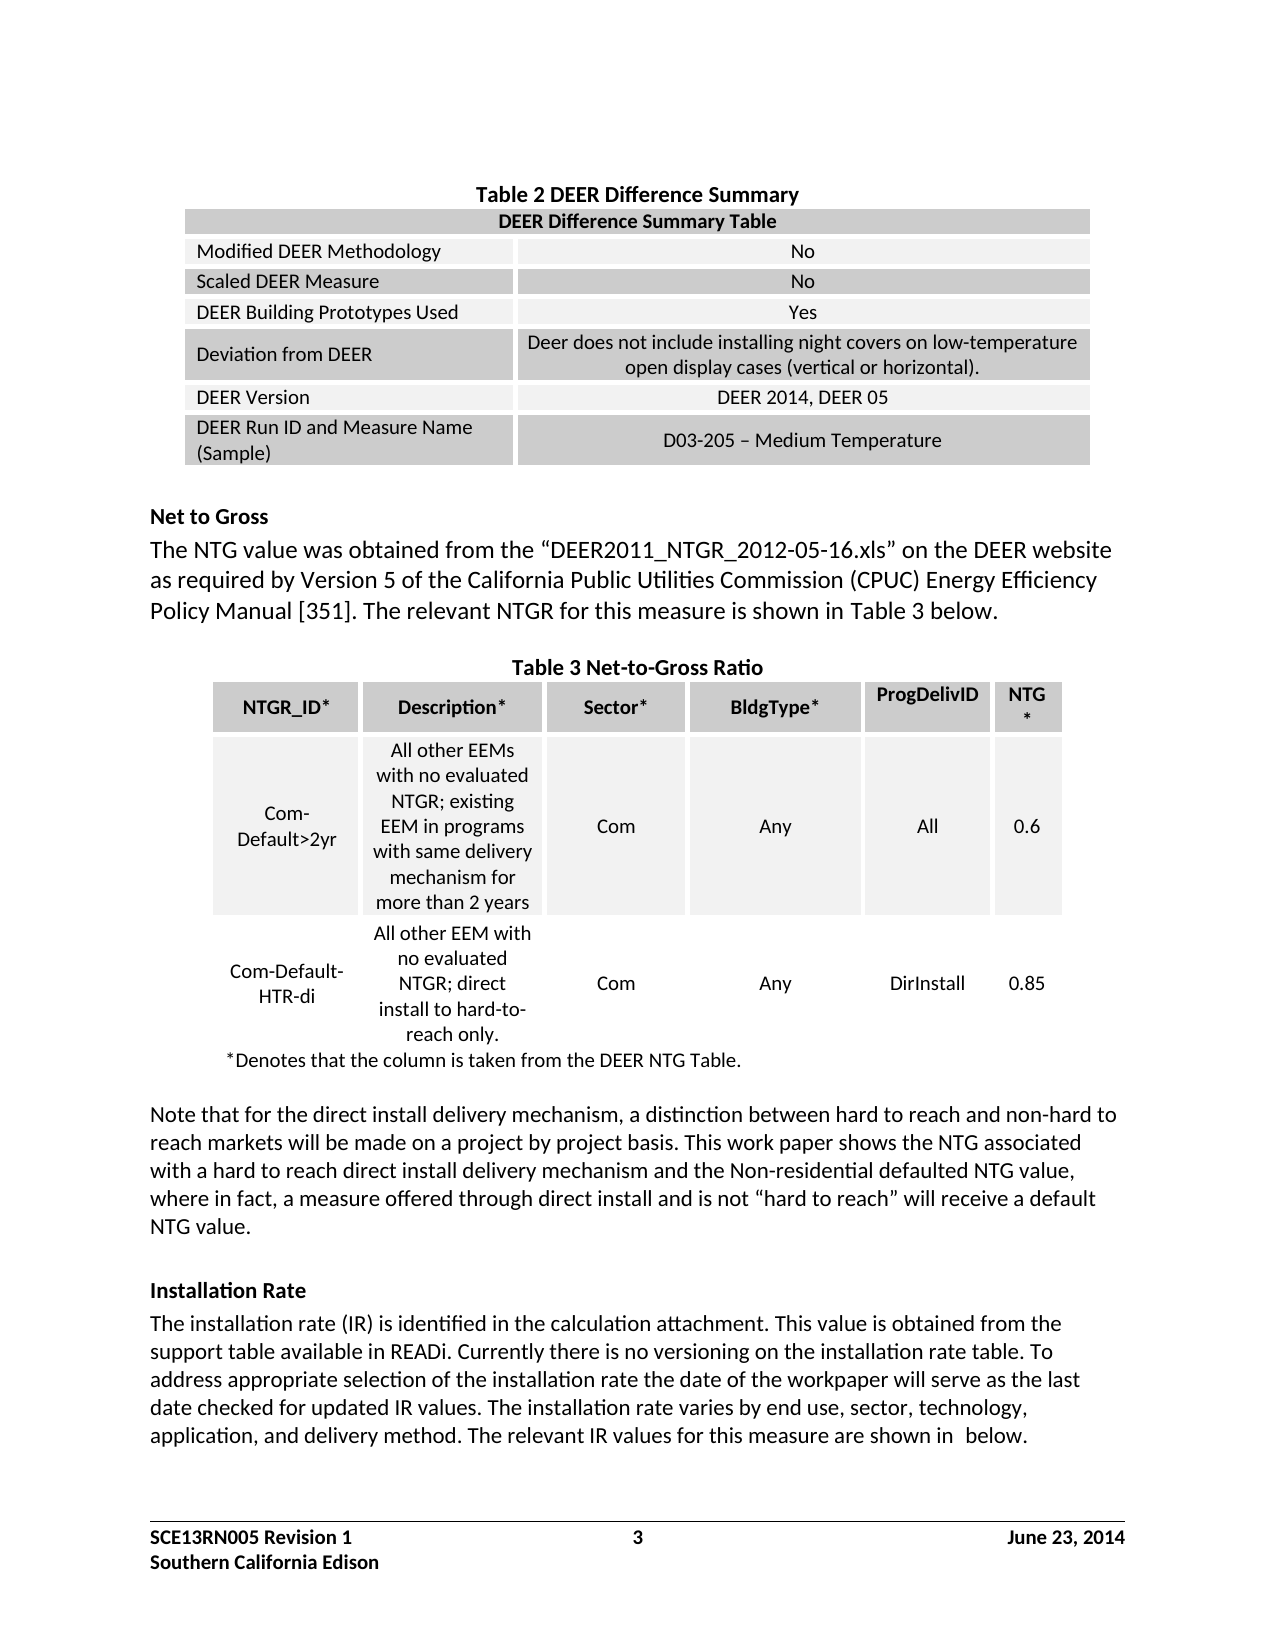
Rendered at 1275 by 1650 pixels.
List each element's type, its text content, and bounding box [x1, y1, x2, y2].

table_cell Any [690, 920, 861, 1047]
table_cell Any [690, 737, 861, 915]
table_header Description* [363, 682, 542, 732]
table_header ProgDelivID [865, 682, 990, 732]
table_cell 0.85 [995, 920, 1062, 1047]
text Table 3 Net-to-Gross Ratio [150, 653, 1125, 682]
table_cell 0.6 [995, 737, 1062, 915]
table_cell Yes [518, 299, 1090, 324]
table_cell DEER 2014, DEER 05 [518, 385, 1090, 410]
table_header BldgType* [690, 682, 861, 732]
table_header DEER Difference Summary Table [185, 209, 1090, 234]
table_header NTGR_ID* [213, 682, 358, 732]
table_cell All other EEMs with no evaluated NTGR; existing EEM in programs with same delivery mechanism for more than 2 years [363, 737, 542, 915]
table_cell All [865, 737, 990, 915]
text Installation Rate [150, 1277, 1125, 1305]
table_cell Com [547, 737, 685, 915]
text Net to Gross [150, 502, 1125, 530]
table_cell Com-Default-HTR-di [213, 920, 358, 1047]
table_cell DEER Run ID and Measure Name (Sample) [185, 415, 513, 465]
table_cell Com-Default>2yr [213, 737, 358, 915]
table_header Sector* [547, 682, 685, 732]
table_cell Scaled DEER Measure [185, 269, 513, 294]
table_header NTG* [995, 682, 1062, 732]
table_cell Deviation from DEER [185, 329, 513, 380]
table_cell All other EEM with no evaluated NTGR; direct install to hard-to-reach only. [363, 920, 542, 1047]
text The NTG value was obtained from the “DEER2011_NTGR_2012-05-16.xls” on the DEER website as required by Version 5 of the California Public Utilities Commission (CPUC) Energy Efficiency Policy Manual [351]. The relevant NTGR for this measure is shown in Table 3 below. [150, 534, 1125, 626]
table_cell Com [547, 920, 685, 1047]
text Note that for the direct install delivery mechanism, a distinction between hard to reach and non-hard to reach markets will be made on a project by project basis. This work paper shows the NTG associated with a hard to reach direct install delivery mechanism and the Non-residential defaulted NTG value, where in fact, a measure offered through direct install and is not “hard to reach” will receive a default NTG value. [150, 1100, 1125, 1240]
table_cell DirInstall [865, 920, 990, 1047]
table_cell Modified DEER Methodology [185, 239, 513, 264]
table_cell DEER Building Prototypes Used [185, 299, 513, 324]
text *Denotes that the column is taken from the DEER NTG Table. [150, 1047, 1125, 1072]
table_cell No [518, 269, 1090, 294]
table_cell Deer does not include installing night covers on low-temperature open display cases (vertical or horizontal). [518, 329, 1090, 380]
text Table 2 DEER Difference Summary [150, 181, 1125, 208]
table_cell D03-205 – Medium Temperature [518, 415, 1090, 465]
table_cell No [518, 239, 1090, 264]
text The installation rate (IR) is identified in the calculation attachment. This value is obtained from the support table available in READi. Currently there is no versioning on the installation rate table. To address appropriate selection of the installation rate the date of the workpaper will serve as the last date checked for updated IR values. The installation rate varies by end use, sector, technology, application, and delivery method. The relevant IR values for this measure are shown in Table 4 below. [150, 1309, 1125, 1449]
table_cell DEER Version [185, 385, 513, 410]
